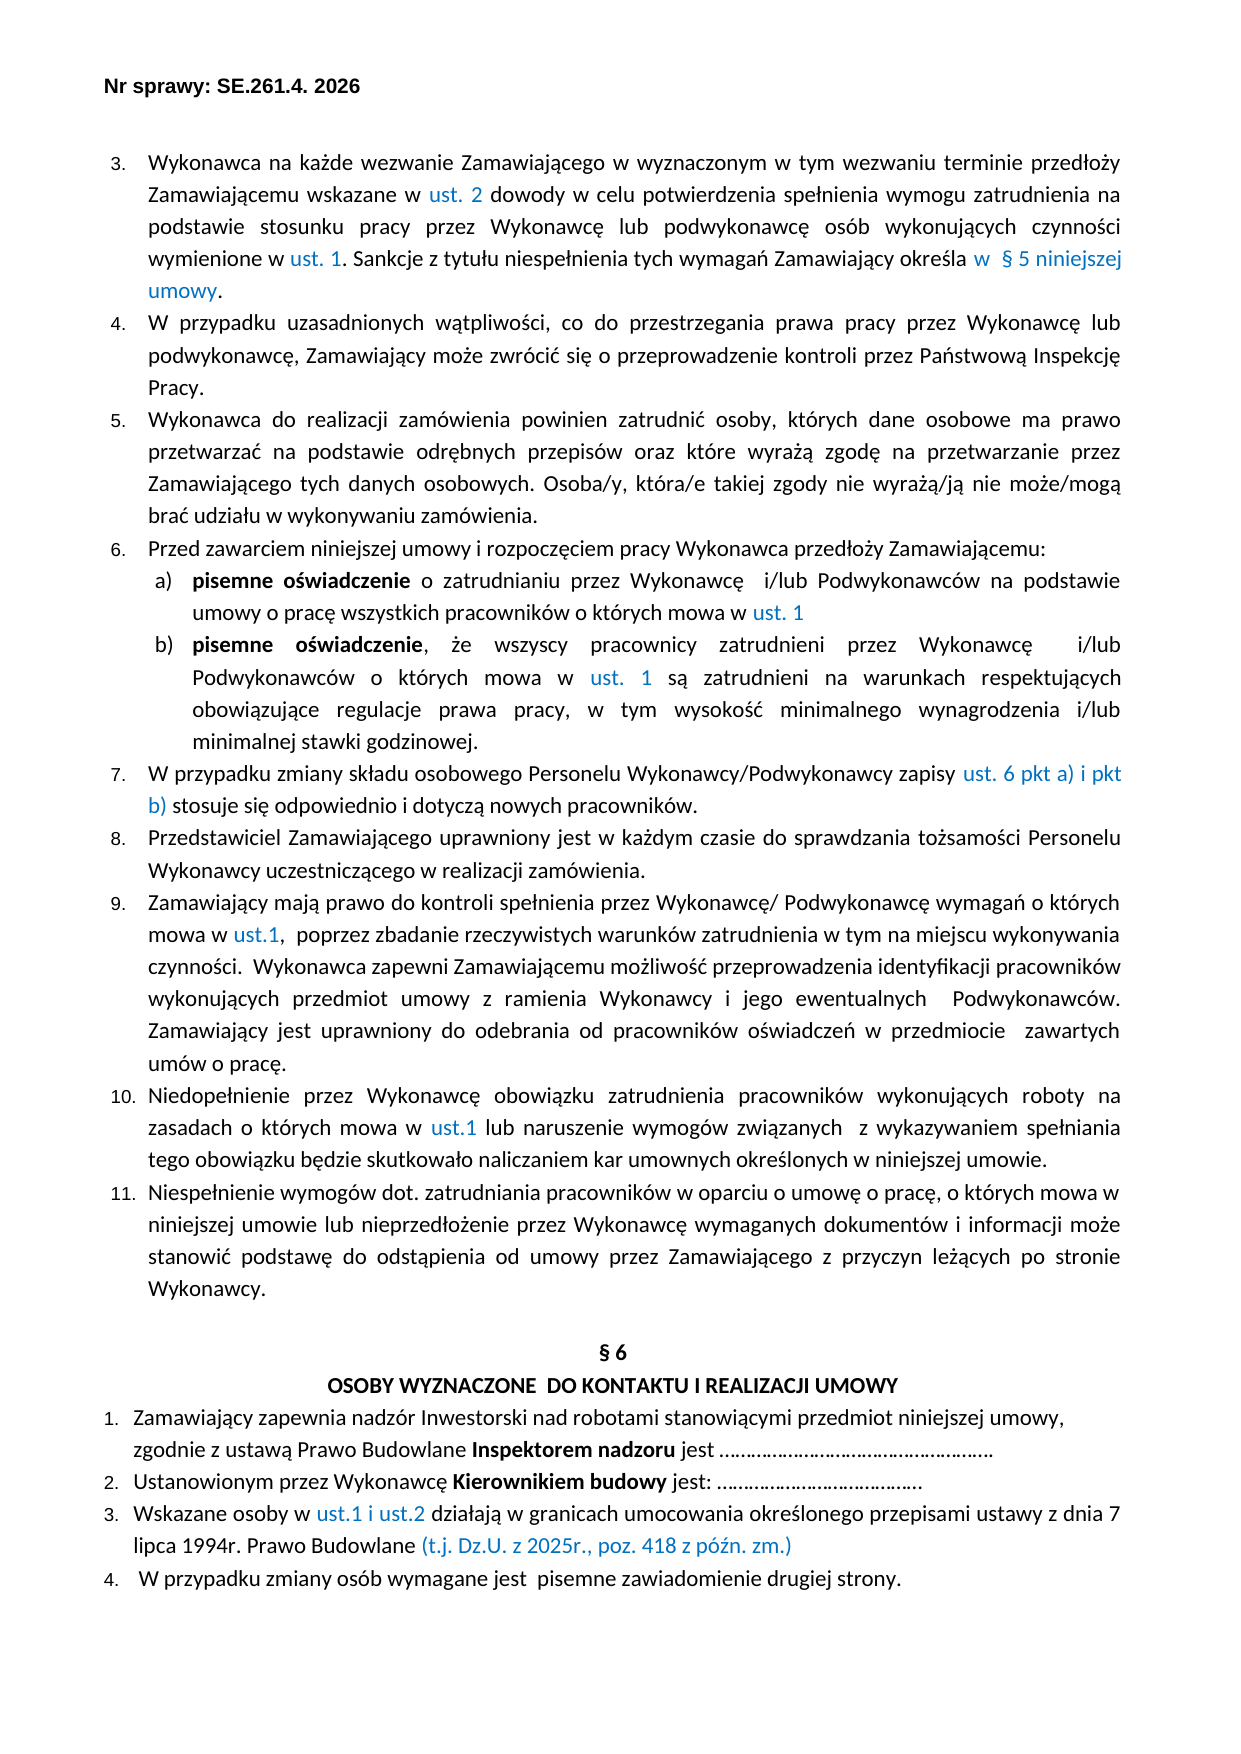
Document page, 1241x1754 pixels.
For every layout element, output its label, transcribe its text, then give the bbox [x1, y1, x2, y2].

text OSOBY WYZNACZONE DO KONTAKTU I REALIZACJI UMOWY [103, 1371, 1122, 1399]
list Zamawiający mają prawo do kontroli spełnienia przez Wykonawcę/ Podwykonawcę wymagań o których mowa w ust.1, poprzez zbadanie rzeczywistych warunków zatrudnienia w tym na miejscu wykonywania czynności. Wykonawca zapewni Zamawiającemu możliwość przeprowadzenia identyfikacji pracowników wykonujących przedmiot umowy z ramienia Wykonawcy i jego ewentualnych Podwykonawców. Zamawiający jest uprawniony do odebrania od pracowników oświadczeń w przedmiocie zawartych umów o pracę. [110, 888, 1122, 1077]
list Wykonawca do realizacji zamówienia powinien zatrudnić osoby, których dane osobowe ma prawo przetwarzać na podstawie odrębnych przepisów oraz które wyrażą zgodę na przetwarzanie przez Zamawiającego tych danych osobowych. Osoba/y, która/e takiej zgody nie wyrażą/ją nie może/mogą brać udziału w wykonywaniu zamówienia. [110, 405, 1122, 530]
list Wskazane osoby w ust.1 i ust.2 działają w granicach umocowania określonego przepisami ustawy z dnia 7 lipca 1994r. Prawo Budowlane (t.j. Dz.U. z 2025r., poz. 418 z późn. zm.) [103, 1499, 1122, 1560]
list Przedstawiciel Zamawiającego uprawniony jest w każdym czasie do sprawdzania tożsamości Personelu Wykonawcy uczestniczącego w realizacji zamówienia. [110, 823, 1122, 884]
list pisemne oświadczenie o zatrudnianiu przez Wykonawcę i/lub Podwykonawców na podstawie umowy o pracę wszystkich pracowników o których mowa w ust. 1 [154, 566, 1122, 626]
list Niedopełnienie przez Wykonawcę obowiązku zatrudnienia pracowników wykonujących roboty na zasadach o których mowa w ust.1 lub naruszenie wymogów związanych z wykazywaniem spełniania tego obowiązku będzie skutkowało naliczaniem kar umownych określonych w niniejszej umowie. [110, 1081, 1122, 1173]
list Zamawiający zapewnia nadzór Inwestorski nad robotami stanowiącymi przedmiot niniejszej umowy, zgodnie z ustawą Prawo Budowlane Inspektorem nadzoru jest ……………………………………………. [103, 1403, 1122, 1463]
list Ustanowionym przez Wykonawcę Kierownikiem budowy jest: ………………………………… [103, 1467, 1122, 1495]
list pisemne oświadczenie, że wszyscy pracownicy zatrudnieni przez Wykonawcę i/lub Podwykonawców o których mowa w ust. 1 są zatrudnieni na warunkach respektujących obowiązujące regulacje prawa pracy, w tym wysokość minimalnego wynagrodzenia i/lub minimalnej stawki godzinowej. [154, 630, 1122, 755]
list W przypadku zmiany osób wymagane jest pisemne zawiadomienie drugiej strony. [103, 1564, 1122, 1592]
list Przed zawarciem niniejszej umowy i rozpoczęciem pracy Wykonawca przedłoży Zamawiającemu: [110, 534, 1122, 562]
list W przypadku uzasadnionych wątpliwości, co do przestrzegania prawa pracy przez Wykonawcę lub podwykonawcę, Zamawiający może zwrócić się o przeprowadzenie kontroli przez Państwową Inspekcję Pracy. [110, 308, 1122, 401]
list Niespełnienie wymogów dot. zatrudniania pracowników w oparciu o umowę o pracę, o których mowa w niniejszej umowie lub nieprzedłożenie przez Wykonawcę wymaganych dokumentów i informacji może stanowić podstawę do odstąpienia od umowy przez Zamawiającego z przyczyn leżących po stronie Wykonawcy. [110, 1178, 1122, 1302]
list W przypadku zmiany składu osobowego Personelu Wykonawcy/Podwykonawcy zapisy ust. 6 pkt a) i pkt b) stosuje się odpowiednio i dotyczą nowych pracowników. [110, 759, 1122, 819]
text § 6 [103, 1338, 1122, 1367]
list Wykonawca na każde wezwanie Zamawiającego w wyznaczonym w tym wezwaniu terminie przedłoży Zamawiającemu wskazane w ust. 2 dowody w celu potwierdzenia spełnienia wymogu zatrudnienia na podstawie stosunku pracy przez Wykonawcę lub podwykonawcę osób wykonujących czynności wymienione w ust. 1. Sankcje z tytułu niespełnienia tych wymagań Zamawiający określa w § 5 niniejszej umowy. [110, 148, 1122, 304]
